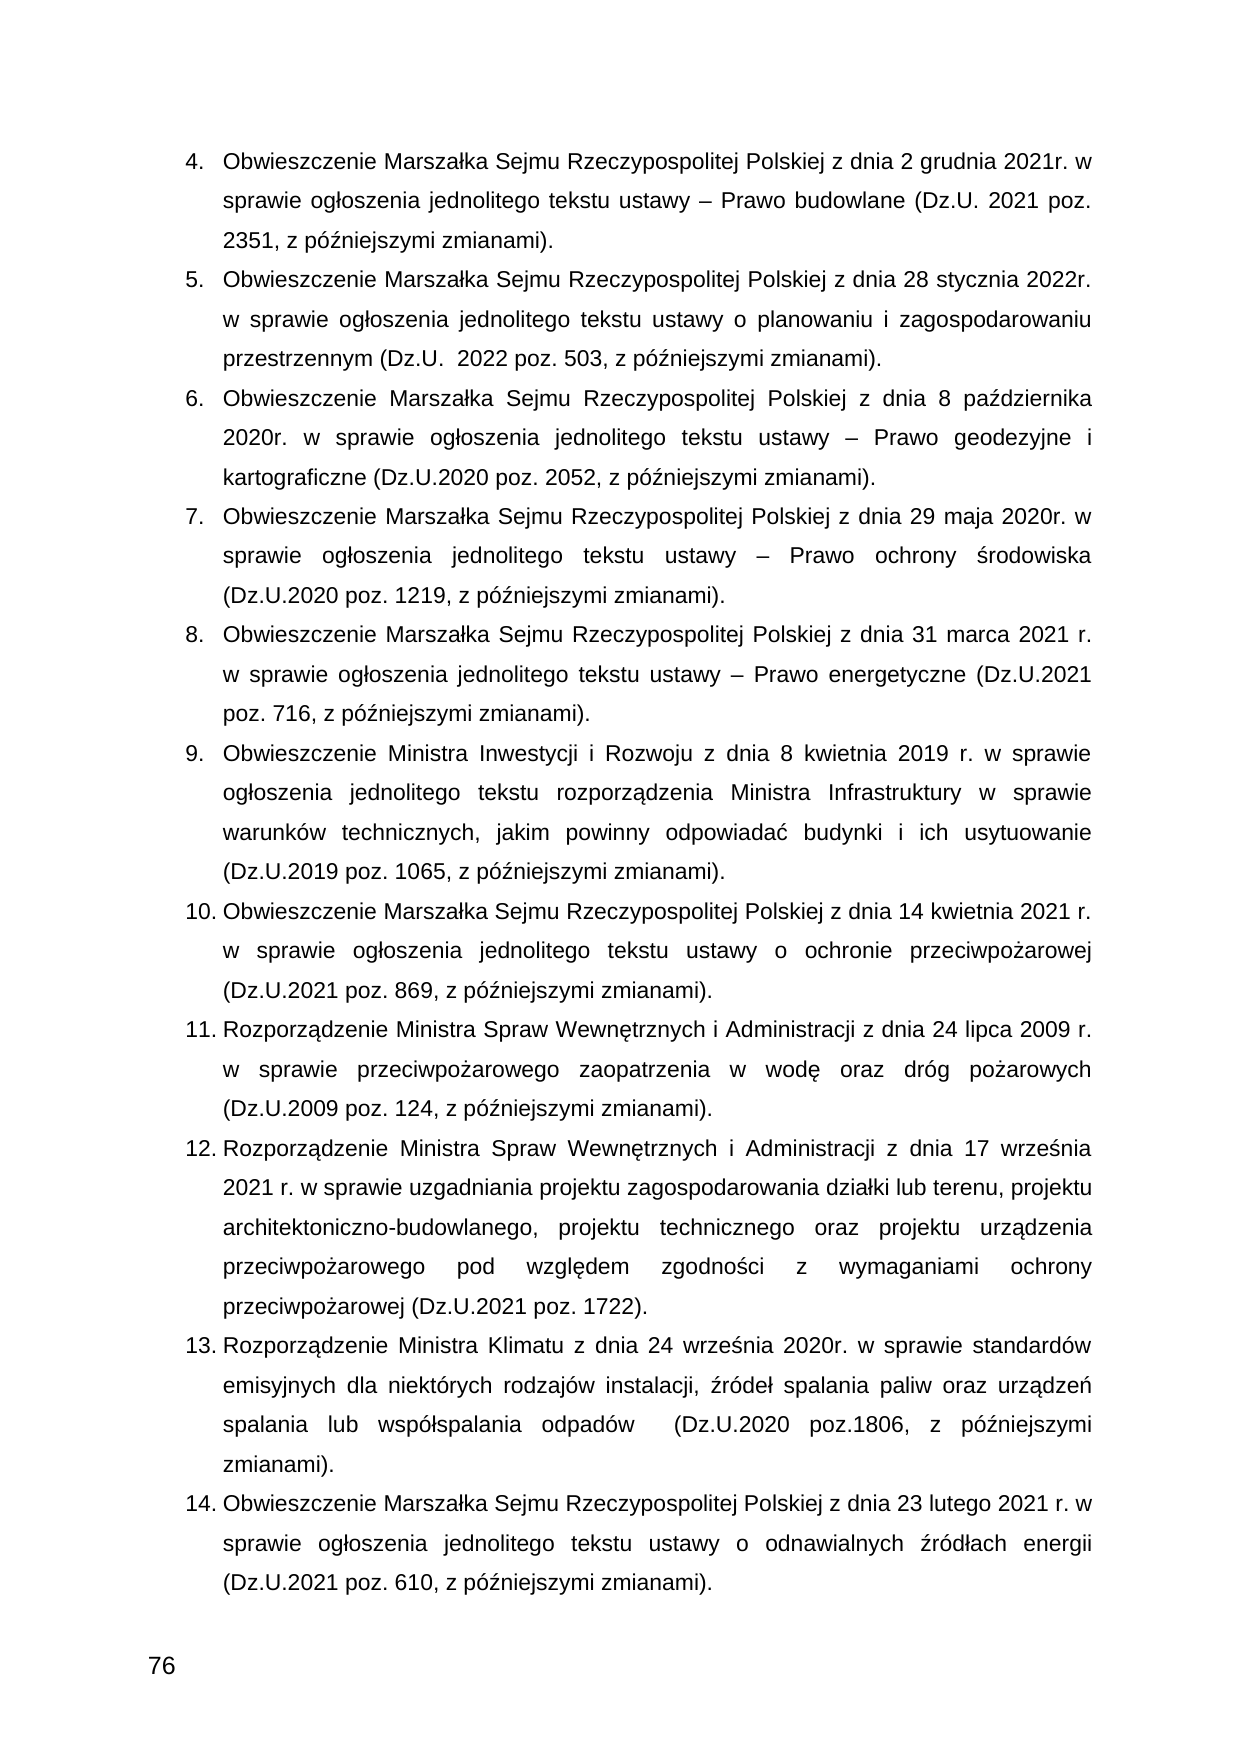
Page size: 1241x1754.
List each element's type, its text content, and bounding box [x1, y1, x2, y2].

list Rozporządzenie Ministra Spraw Wewnętrznych i Administracji z dnia 24 lipca 2009 r. w sprawie przeciwpożarowego zaopatrzenia w wodę oraz dróg pożarowych (Dz.U.2009 poz. 124, z późniejszymi zmianami). [185, 1016, 1092, 1122]
list Obwieszczenie Marszałka Sejmu Rzeczypospolitej Polskiej z dnia 2 grudnia 2021r. w sprawie ogłoszenia jednolitego tekstu ustawy – Prawo budowlane (Dz.U. 2021 poz. 2351, z późniejszymi zmianami). [185, 148, 1092, 253]
list Obwieszczenie Marszałka Sejmu Rzeczypospolitej Polskiej z dnia 29 maja 2020r. w sprawie ogłoszenia jednolitego tekstu ustawy – Prawo ochrony środowiska (Dz.U.2020 poz. 1219, z późniejszymi zmianami). [185, 503, 1092, 608]
list Obwieszczenie Marszałka Sejmu Rzeczypospolitej Polskiej z dnia 28 stycznia 2022r. w sprawie ogłoszenia jednolitego tekstu ustawy o planowaniu i zagospodarowaniu przestrzennym (Dz.U. 2022 poz. 503, z późniejszymi zmianami). [185, 266, 1092, 371]
list Rozporządzenie Ministra Spraw Wewnętrznych i Administracji z dnia 17 września 2021 r. w sprawie uzgadniania projektu zagospodarowania działki lub terenu, projektu architektoniczno-budowlanego, projektu technicznego oraz projektu urządzenia przeciwpożarowego pod względem zgodności z wymaganiami ochrony przeciwpożarowej (Dz.U.2021 poz. 1722). [185, 1135, 1092, 1319]
list Obwieszczenie Ministra Inwestycji i Rozwoju z dnia 8 kwietnia 2019 r. w sprawie ogłoszenia jednolitego tekstu rozporządzenia Ministra Infrastruktury w sprawie warunków technicznych, jakim powinny odpowiadać budynki i ich usytuowanie (Dz.U.2019 poz. 1065, z późniejszymi zmianami). [185, 740, 1092, 885]
list Obwieszczenie Marszałka Sejmu Rzeczypospolitej Polskiej z dnia 31 marca 2021 r. w sprawie ogłoszenia jednolitego tekstu ustawy – Prawo energetyczne (Dz.U.2021 poz. 716, z późniejszymi zmianami). [185, 621, 1092, 727]
list Obwieszczenie Marszałka Sejmu Rzeczypospolitej Polskiej z dnia 8 października 2020r. w sprawie ogłoszenia jednolitego tekstu ustawy – Prawo geodezyjne i kartograficzne (Dz.U.2020 poz. 2052, z późniejszymi zmianami). [185, 384, 1092, 490]
list Obwieszczenie Marszałka Sejmu Rzeczypospolitej Polskiej z dnia 14 kwietnia 2021 r. w sprawie ogłoszenia jednolitego tekstu ustawy o ochronie przeciwpożarowej (Dz.U.2021 poz. 869, z późniejszymi zmianami). [185, 898, 1092, 1003]
list Rozporządzenie Ministra Klimatu z dnia 24 września 2020r. w sprawie standardów emisyjnych dla niektórych rodzajów instalacji, źródeł spalania paliw oraz urządzeń spalania lub współspalania odpadów (Dz.U.2020 poz.1806, z późniejszymi zmianami). [185, 1332, 1092, 1477]
list Obwieszczenie Marszałka Sejmu Rzeczypospolitej Polskiej z dnia 23 lutego 2021 r. w sprawie ogłoszenia jednolitego tekstu ustawy o odnawialnych źródłach energii (Dz.U.2021 poz. 610, z późniejszymi zmianami). [185, 1490, 1092, 1595]
